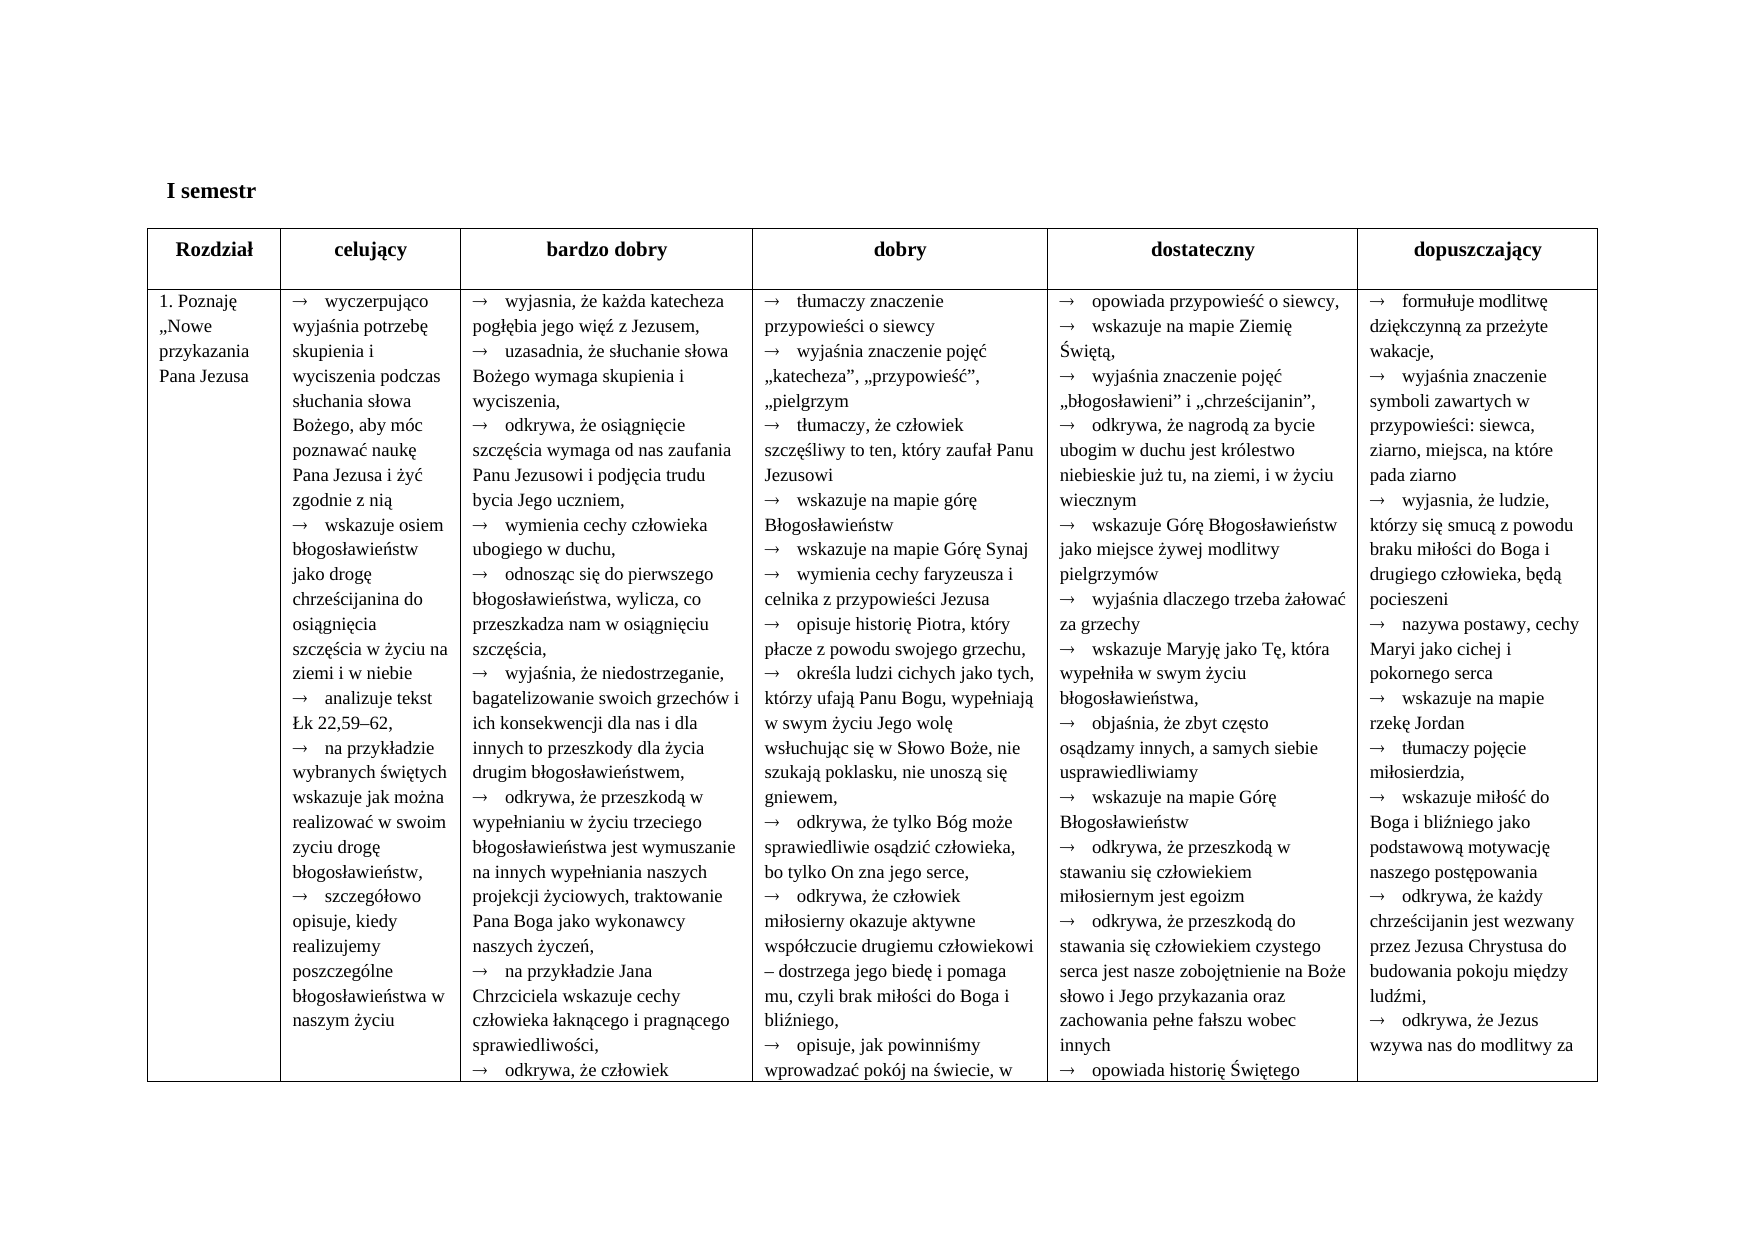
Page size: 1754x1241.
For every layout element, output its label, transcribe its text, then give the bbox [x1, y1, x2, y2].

table_header dobry [753, 229, 1047, 289]
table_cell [1048, 290, 1357, 1081]
table_header dopuszczający [1358, 229, 1597, 289]
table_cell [1358, 290, 1597, 1081]
text I semestr [166, 177, 1521, 204]
table_header celujący [281, 229, 460, 289]
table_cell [148, 290, 280, 1081]
table_header bardzo dobry [461, 229, 752, 289]
table_header Rozdział [148, 229, 280, 289]
table_header dostateczny [1048, 229, 1357, 289]
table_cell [461, 290, 752, 1081]
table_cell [281, 290, 460, 1081]
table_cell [753, 290, 1047, 1081]
